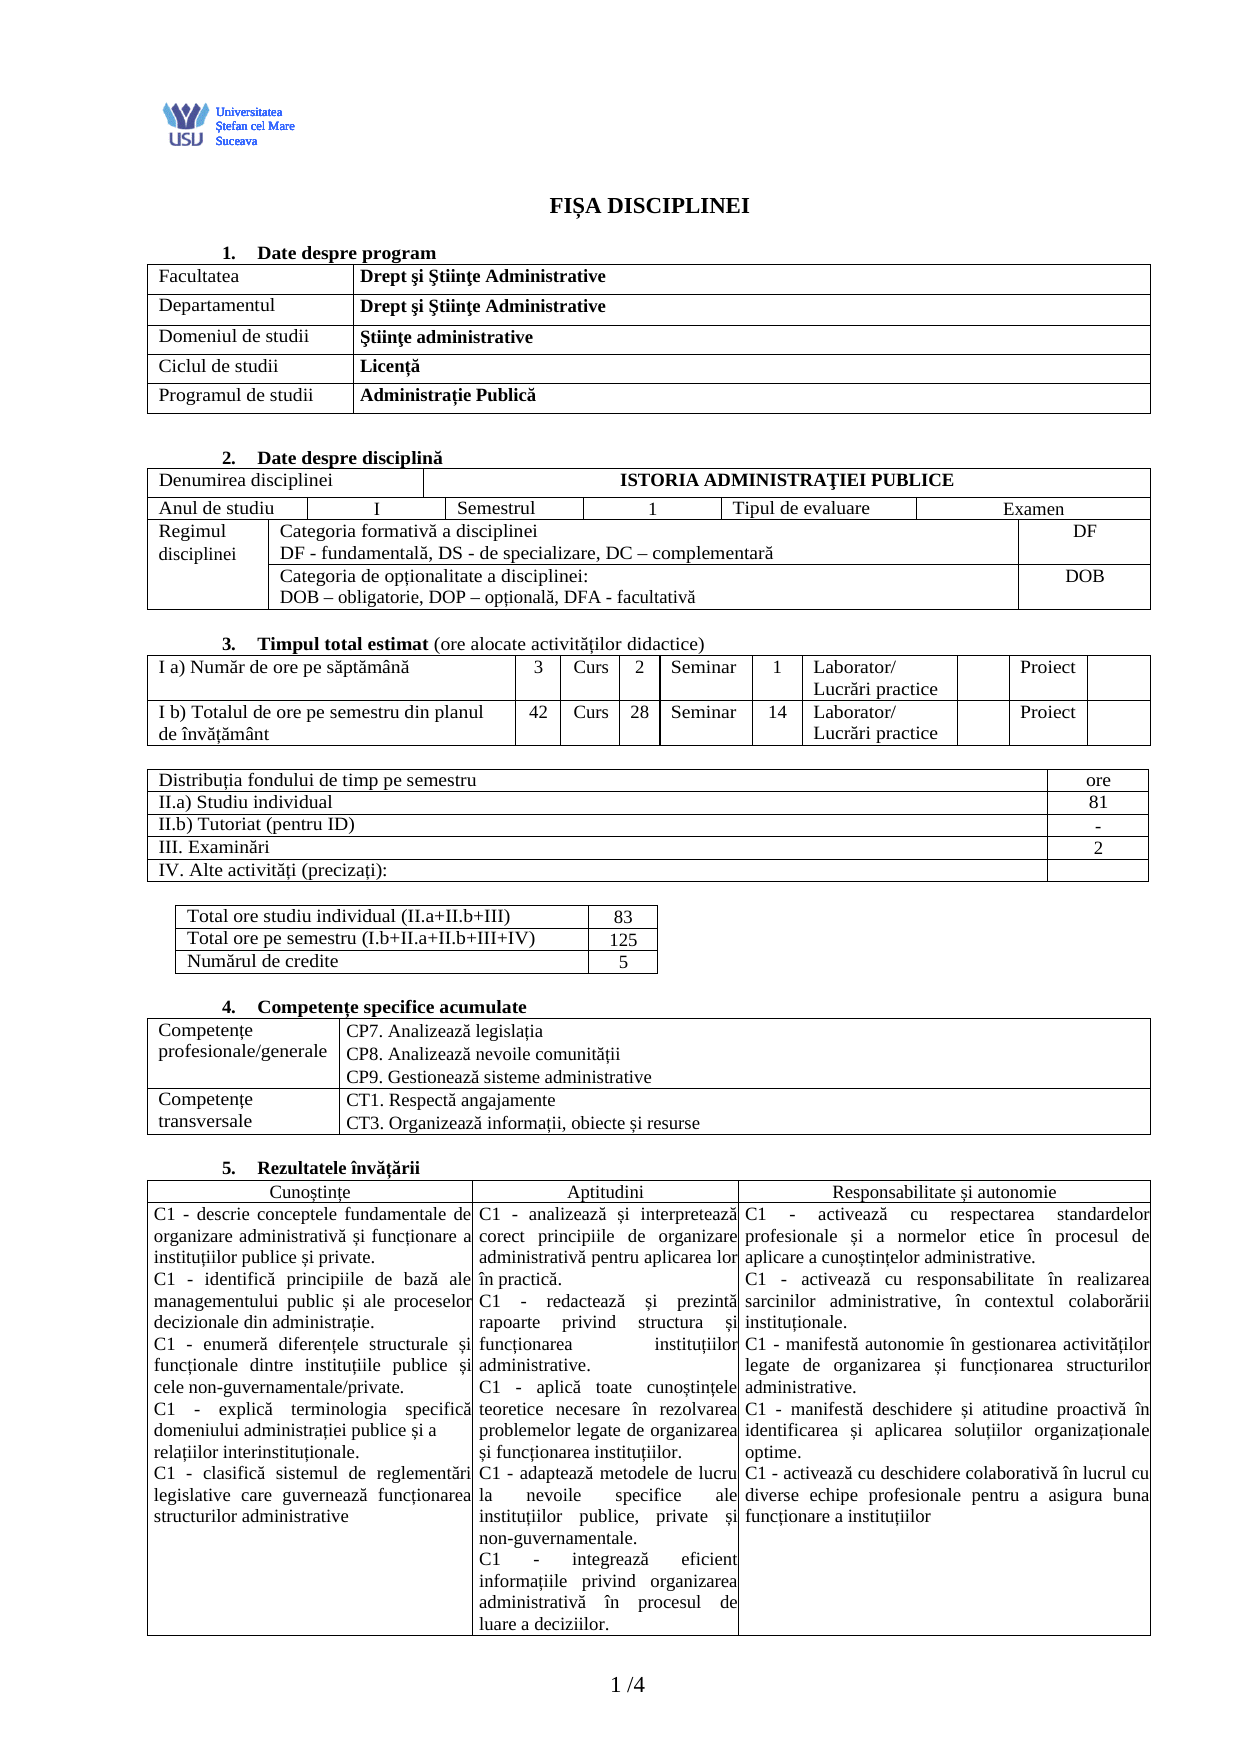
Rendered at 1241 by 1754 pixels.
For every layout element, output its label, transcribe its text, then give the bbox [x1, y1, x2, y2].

table_header 83 [589, 906, 657, 927]
table_cell 1 [584, 498, 721, 519]
table_header Laborator/ Lucrări practice [803, 656, 957, 700]
table_header ore [1048, 770, 1148, 791]
table_cell 28 [620, 701, 659, 745]
table_header 3 [516, 656, 560, 700]
table_cell I [308, 498, 445, 519]
table_header Seminar [661, 656, 752, 700]
table_cell Ştiinţe administrative [354, 326, 1150, 354]
table_cell Categoria de opționalitate a disciplinei: DOB – obligatorie, DOP – opțională, DFA - facultativă [269, 565, 1018, 609]
table_header Responsabilitate și autonomie [739, 1181, 1150, 1202]
table_cell Administrație Publică [354, 384, 1150, 413]
table_cell 42 [516, 701, 560, 745]
table_cell Ciclul de studii [148, 355, 353, 383]
list Timpul total estimat (ore alocate activităților didactice) [222, 633, 1152, 654]
table_cell 5 [589, 951, 657, 973]
table_header Total ore studiu individual (II.a+II.b+III) [176, 906, 588, 927]
table_cell Departamentul [148, 295, 353, 324]
table_cell C1 - descrie conceptele fundamentale de organizare administrativă și funcționare a instituțiilor publice și private. C1 - identifică principiile de bază ale managementului public și ale proceselor decizionale din administrație. C1 - enumeră diferențele structurale și funcționale dintre instituțiile publice și cele non-guvernamentale/private. C1 - explică terminologia specifică domeniului administrației publice și a relațiilor interinstituționale. C1 - clasifică sistemul de reglementări legislative care guvernează funcționarea structurilor administrative [148, 1203, 472, 1634]
table_header Cunoștințe [148, 1181, 472, 1202]
table_header Competențe profesionale/generale [148, 1019, 339, 1088]
table_cell Semestrul [446, 498, 583, 519]
table_cell - [1048, 815, 1148, 836]
table_header Curs [561, 656, 619, 700]
table_cell Curs [561, 701, 619, 745]
table_header Drept şi Ştiinţe Administrative [354, 265, 1150, 294]
table_cell Laborator/ Lucrări practice [803, 701, 957, 745]
list Competențe specifice acumulate [222, 996, 1152, 1018]
table_cell Anul de studiu [148, 498, 307, 519]
table_header 2 [620, 656, 659, 700]
table_cell [958, 701, 1009, 745]
table_cell II.a) Studiu individual [148, 792, 1047, 813]
list Date despre disciplină [222, 447, 1152, 468]
table_cell [1088, 701, 1150, 745]
table_header Proiect [1010, 656, 1087, 700]
table_cell Total ore pe semestru (I.b+II.a+II.b+III+IV) [176, 929, 588, 950]
table_cell Programul de studii [148, 384, 353, 413]
table_cell Competențe transversale [148, 1089, 339, 1134]
table_cell Proiect [1010, 701, 1087, 745]
table_header Aptitudini [473, 1181, 738, 1202]
table_cell 81 [1048, 792, 1148, 813]
table_header Facultatea [148, 265, 353, 294]
table_header [958, 656, 1009, 700]
table_cell DF [1019, 520, 1150, 564]
table_cell Numărul de credite [176, 951, 588, 973]
table_header [1088, 656, 1150, 700]
list Rezultatele învățării [222, 1157, 1152, 1178]
table_cell II.b) Tutoriat (pentru ID) [148, 815, 1047, 836]
table_cell Regimul disciplinei [148, 520, 268, 609]
table_header CP7. Analizează legislația CP8. Analizează nevoile comunității CP9. Gestionează sisteme administrative [340, 1019, 1150, 1088]
table_cell III. Examinări [148, 837, 1047, 859]
table_cell CT1. Respectă angajamente CT3. Organizează informații, obiecte și resurse [340, 1089, 1150, 1134]
table_cell Domeniul de studii [148, 326, 353, 354]
table_cell DOB [1019, 565, 1150, 609]
table_cell Categoria formativă a disciplinei DF - fundamentală, DS - de specializare, DC – complementară [269, 520, 1018, 564]
table_header I a) Număr de ore pe săptămână [148, 656, 515, 700]
table_cell Drept şi Ştiinţe Administrative [354, 295, 1150, 324]
table_header Distribuția fondului de timp pe semestru [148, 770, 1047, 791]
text FIȘA DISCIPLINEI [274, 192, 1025, 219]
table_cell Seminar [661, 701, 752, 745]
table_cell Examen [917, 498, 1150, 519]
table_cell C1 - activează cu respectarea standardelor profesionale și a normelor etice în procesul de aplicare a cunoștințelor administrative. C1 - activează cu responsabilitate în realizarea sarcinilor administrative, în contextul colaborării instituționale. C1 - manifestă autonomie în gestionarea activităților legate de organizarea și funcționarea structurilor administrative. C1 - manifestă deschidere și atitudine proactivă în identificarea și aplicarea soluțiilor organizaționale optime. C1 - activează cu deschidere colaborativă în lucrul cu diverse echipe profesionale pentru a asigura buna funcționare a instituțiilor [739, 1203, 1150, 1634]
table_header ISTORIA ADMINISTRAŢIEI PUBLICE [424, 469, 1150, 497]
table_cell IV. Alte activități (precizați): [148, 860, 1047, 881]
table_cell Tipul de evaluare [722, 498, 916, 519]
table_cell Licență [354, 355, 1150, 383]
list Date despre program [222, 242, 1152, 264]
table_cell 125 [589, 929, 657, 950]
table_cell 2 [1048, 837, 1148, 859]
picture [159, 95, 212, 150]
table_header 1 [753, 656, 802, 700]
table_cell I b) Totalul de ore pe semestru din planul de învățământ [148, 701, 515, 745]
table_cell [1048, 860, 1148, 881]
table_header Denumirea disciplinei [148, 469, 423, 497]
table_cell C1 - analizează și interpretează corect principiile de organizare administrativă pentru aplicarea lor în practică. C1 - redactează și prezintă rapoarte privind structura și funcționarea instituțiilor administrative. C1 - aplică toate cunoștințele teoretice necesare în rezolvarea problemelor legate de organizarea și funcționarea instituțiilor. C1 - adaptează metodele de lucru la nevoile specifice ale instituțiilor publice, private și non-guvernamentale. C1 - integrează eficient informațiile privind organizarea administrativă în procesul de luare a deciziilor. [473, 1203, 738, 1634]
table_cell 14 [753, 701, 802, 745]
